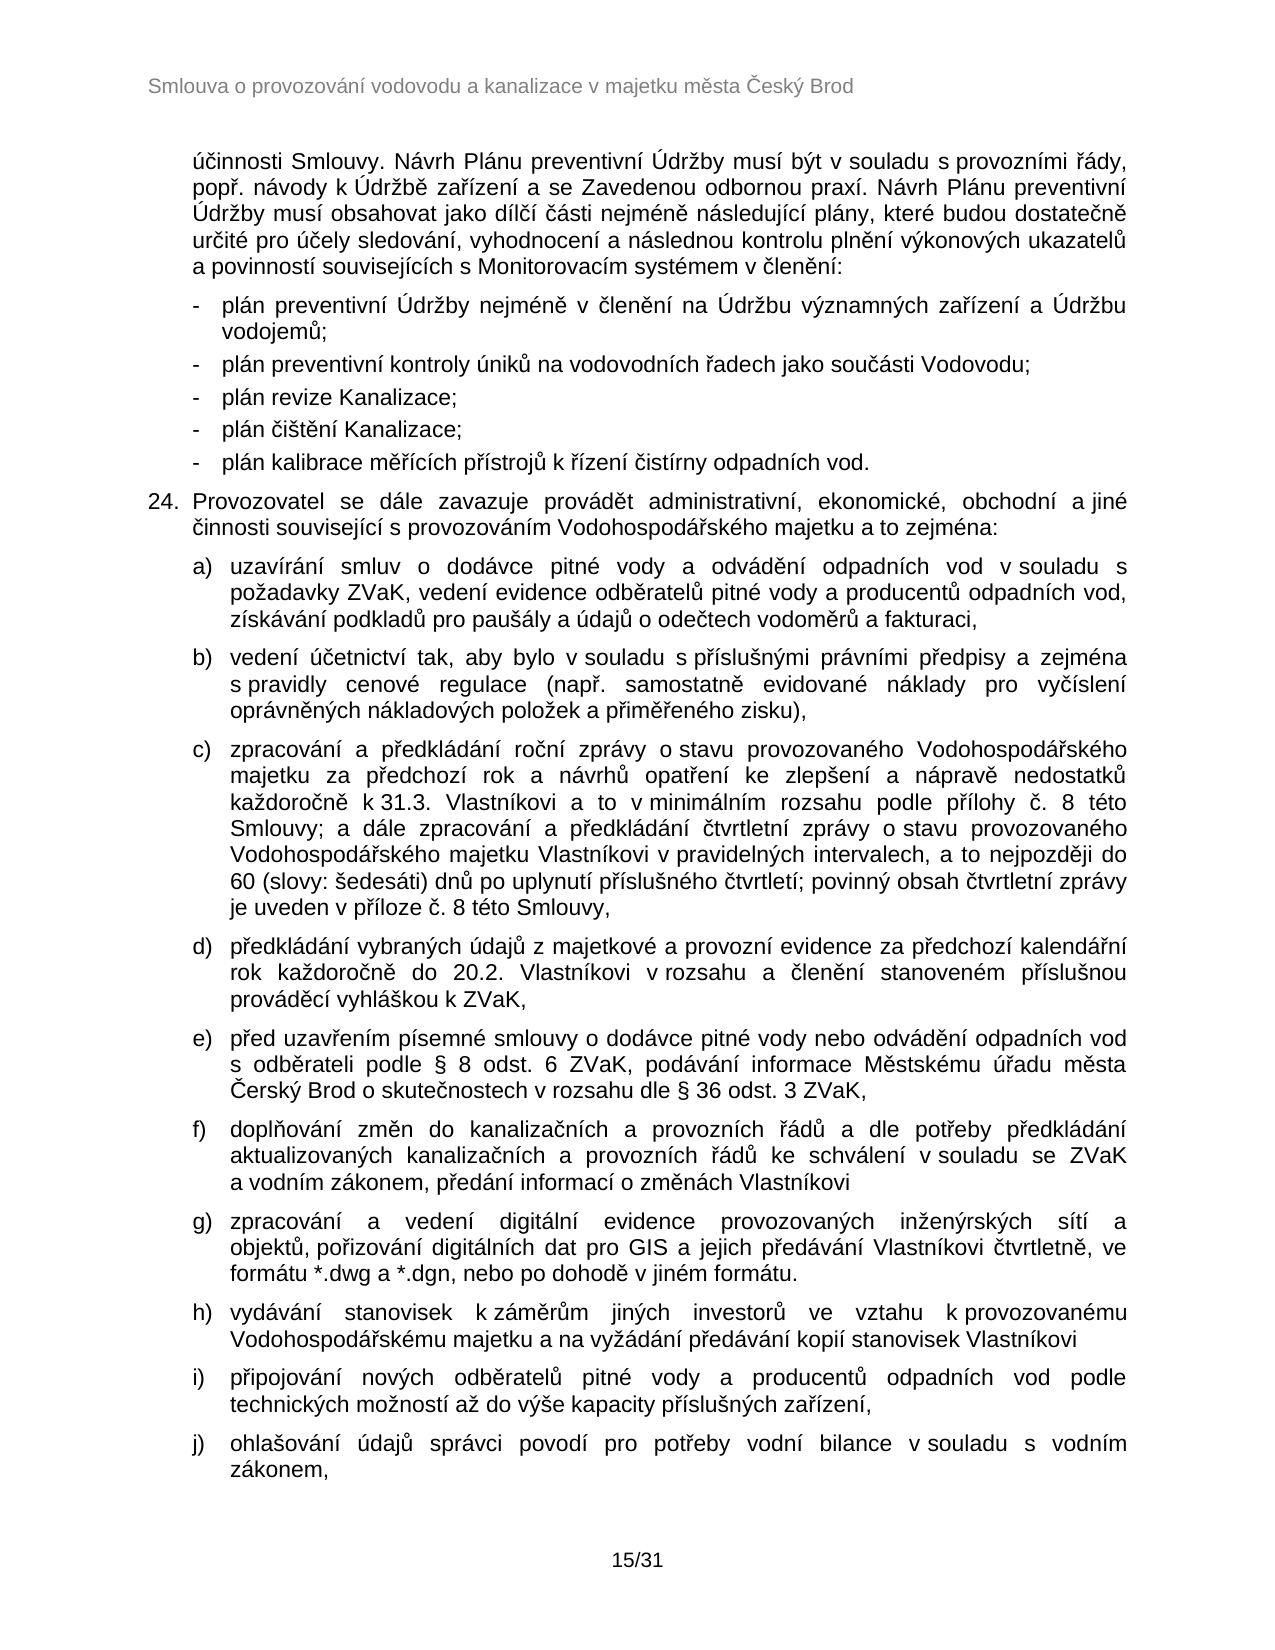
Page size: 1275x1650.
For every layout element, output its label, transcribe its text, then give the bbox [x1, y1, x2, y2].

list zpracování a předkládání roční zprávy o stavu provozovaného Vodohospodářského majetku za předchozí rok a návrhů opatření ke zlepšení a nápravě nedostatků každoročně k 31.3. Vlastníkovi a to v minimálním rozsahu podle přílohy č. 8 této Smlouvy; a dále zpracování a předkládání čtvrtletní zprávy o stavu provozovaného Vodohospodářského majetku Vlastníkovi v pravidelných intervalech, a to nejpozději do 60 (slovy: šedesáti) dnů po uplynutí příslušného čtvrtletí; povinný obsah čtvrtletní zprávy je uveden v příloze č. 8 této Smlouvy, [192, 736, 1127, 920]
list uzavírání smluv o dodávce pitné vody a odvádění odpadních vod v souladu s požadavky ZVaK, vedení evidence odběratelů pitné vody a producentů odpadních vod, získávání podkladů pro paušály a údajů o odečtech vodoměrů a fakturaci, [192, 553, 1127, 632]
list před uzavřením písemné smlouvy o dodávce pitné vody nebo odvádění odpadních vod s odběrateli podle § 8 odst. 6 ZVaK, podávání informace Městskému úřadu města Čerský Brod o skutečnostech v rozsahu dle § 36 odst. 3 ZVaK, [192, 1024, 1127, 1103]
list doplňování změn do kanalizačních a provozních řádů a dle potřeby předkládání aktualizovaných kanalizačních a provozních řádů ke schválení v souladu se ZVaK a vodním zákonem, předání informací o změnách Vlastníkovi [192, 1116, 1127, 1195]
list Provozovatel se dále zavazuje provádět administrativní, ekonomické, obchodní a jiné činnosti související s provozováním Vodohospodářského majetku a to zejména: [148, 488, 1127, 540]
list ohlašování údajů správci povodí pro potřeby vodní bilance v souladu s vodním zákonem, [192, 1429, 1127, 1482]
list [148, 148, 1127, 279]
list předkládání vybraných údajů z majetkové a provozní evidence za předchozí kalendářní rok každoročně do 20.2. Vlastníkovi v rozsahu a členění stanoveném příslušnou prováděcí vyhláškou k ZVaK, [192, 933, 1127, 1012]
list připojování nových odběratelů pitné vody a producentů odpadních vod podle technických možností až do výše kapacity příslušných zařízení, [192, 1364, 1127, 1417]
list plán preventivní kontroly úniků na vodovodních řadech jako součásti Vodovodu; [192, 351, 1127, 377]
list plán kalibrace měřících přístrojů k řízení čistírny odpadních vod. [192, 449, 1127, 475]
list plán preventivní Údržby nejméně v členění na Údržbu významných zařízení a Údržbu vodojemů; [192, 292, 1127, 345]
list vydávání stanovisek k záměrům jiných investorů ve vztahu k provozovanému Vodohospodářskému majetku a na vyžádání předávání kopií stanovisek Vlastníkovi [192, 1299, 1127, 1352]
list plán čištění Kanalizace; [192, 416, 1127, 442]
list plán revize Kanalizace; [192, 383, 1127, 410]
list vedení účetnictví tak, aby bylo v souladu s příslušnými právními předpisy a zejména s pravidly cenové regulace (např. samostatně evidované náklady pro vyčíslení oprávněných nákladových položek a přiměřeného zisku), [192, 644, 1127, 723]
list zpracování a vedení digitální evidence provozovaných inženýrských sítí a objektů, pořizování digitálních dat pro GIS a jejich předávání Vlastníkovi čtvrtletně, ve formátu *.dwg a *.dgn, nebo po dohodě v jiném formátu. [192, 1208, 1127, 1287]
